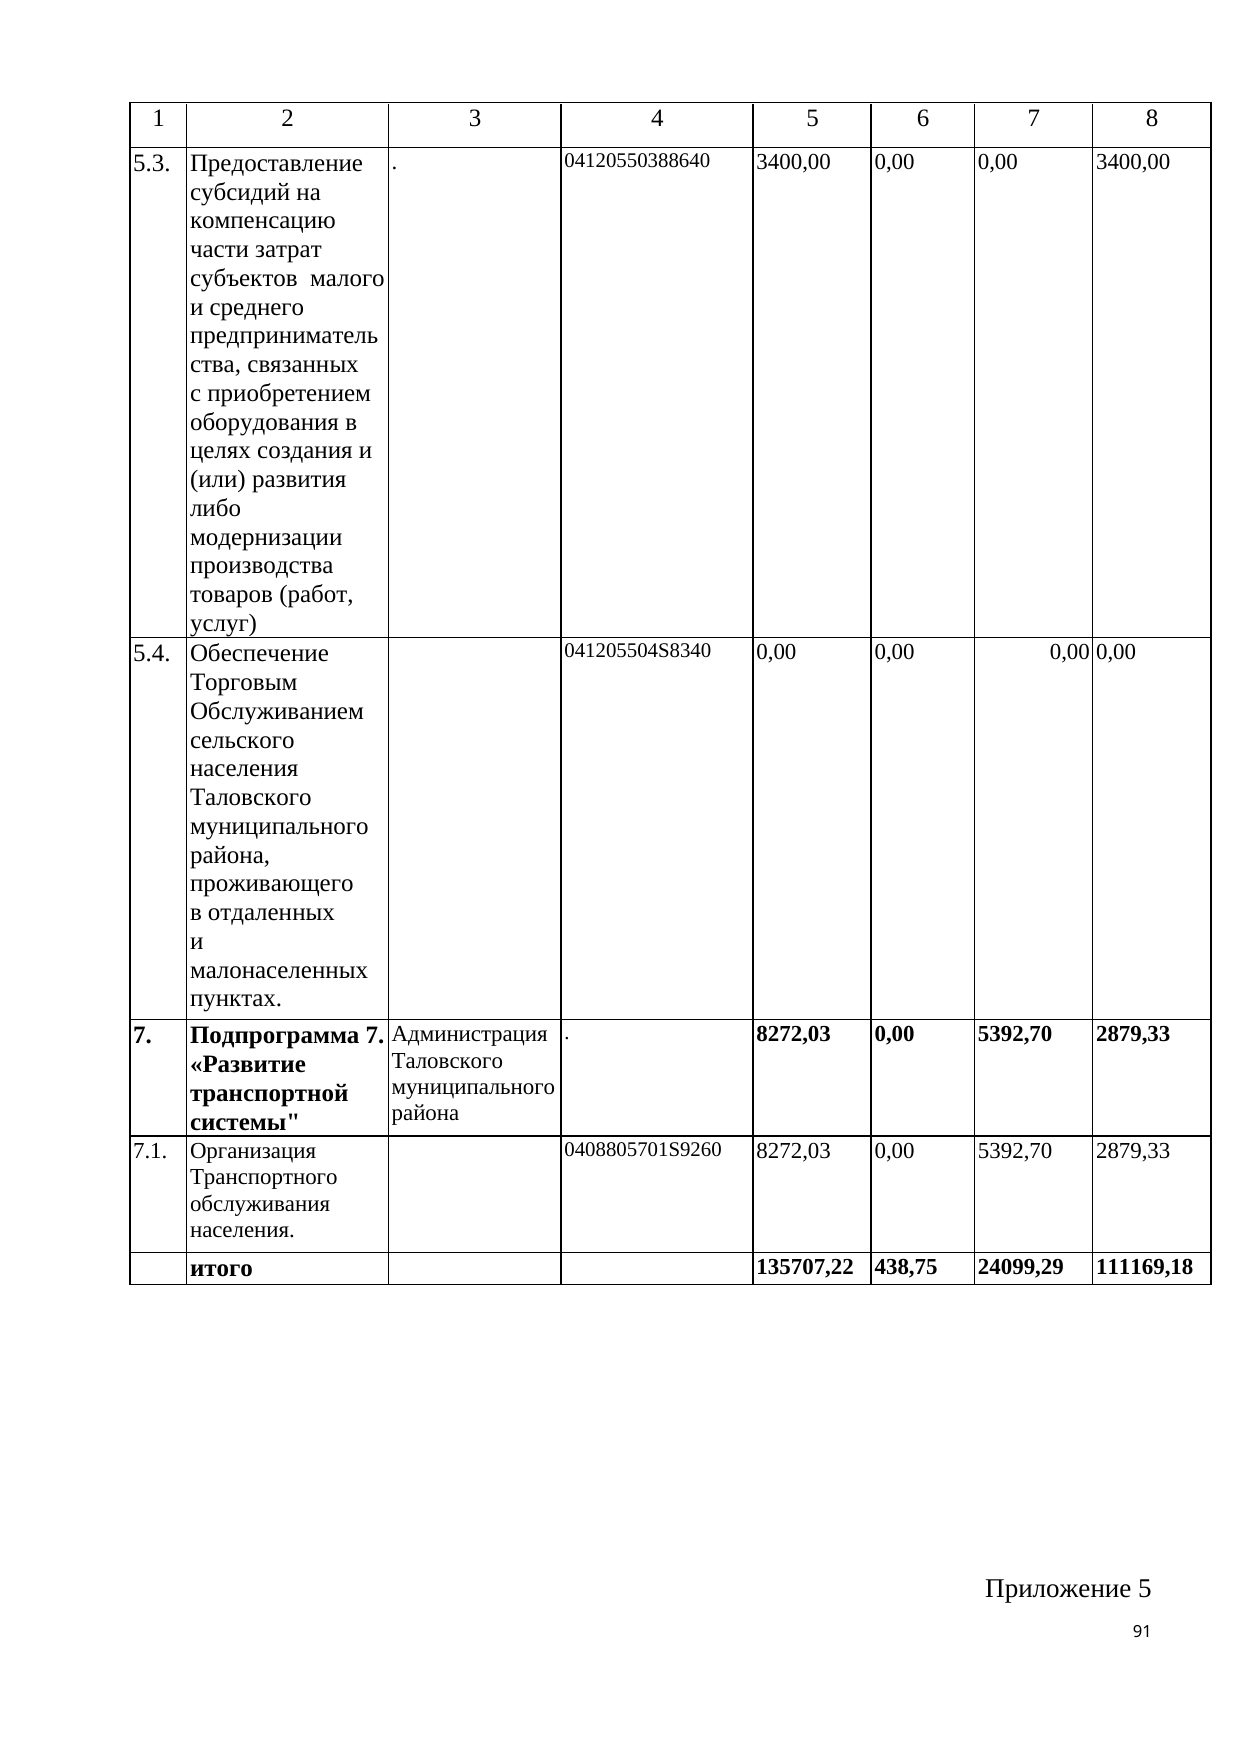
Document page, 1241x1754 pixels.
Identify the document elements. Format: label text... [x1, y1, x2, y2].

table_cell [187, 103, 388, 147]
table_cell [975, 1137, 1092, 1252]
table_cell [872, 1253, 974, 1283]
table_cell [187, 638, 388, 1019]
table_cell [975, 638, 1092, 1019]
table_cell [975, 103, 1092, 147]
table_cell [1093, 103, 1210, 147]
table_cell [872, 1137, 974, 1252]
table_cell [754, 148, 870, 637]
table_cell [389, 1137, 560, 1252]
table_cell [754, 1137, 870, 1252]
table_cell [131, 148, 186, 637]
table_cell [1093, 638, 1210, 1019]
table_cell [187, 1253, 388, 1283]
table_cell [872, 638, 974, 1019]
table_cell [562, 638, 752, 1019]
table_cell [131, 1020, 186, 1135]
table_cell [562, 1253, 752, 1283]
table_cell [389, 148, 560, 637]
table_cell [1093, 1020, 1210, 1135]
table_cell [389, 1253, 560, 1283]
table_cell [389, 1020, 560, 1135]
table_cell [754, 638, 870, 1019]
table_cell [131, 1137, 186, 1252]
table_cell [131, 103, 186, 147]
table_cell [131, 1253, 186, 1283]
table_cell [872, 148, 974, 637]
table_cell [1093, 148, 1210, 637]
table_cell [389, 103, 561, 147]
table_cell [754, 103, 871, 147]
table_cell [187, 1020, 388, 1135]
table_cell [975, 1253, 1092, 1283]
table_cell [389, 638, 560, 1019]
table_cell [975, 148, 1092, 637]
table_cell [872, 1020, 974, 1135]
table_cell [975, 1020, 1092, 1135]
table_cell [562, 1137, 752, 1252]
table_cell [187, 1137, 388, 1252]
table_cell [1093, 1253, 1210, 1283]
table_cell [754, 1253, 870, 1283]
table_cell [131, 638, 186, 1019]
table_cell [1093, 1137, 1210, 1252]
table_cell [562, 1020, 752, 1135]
text Приложение 5 [133, 1573, 1152, 1604]
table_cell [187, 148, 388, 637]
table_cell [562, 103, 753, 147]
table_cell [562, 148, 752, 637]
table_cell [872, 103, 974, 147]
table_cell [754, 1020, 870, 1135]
